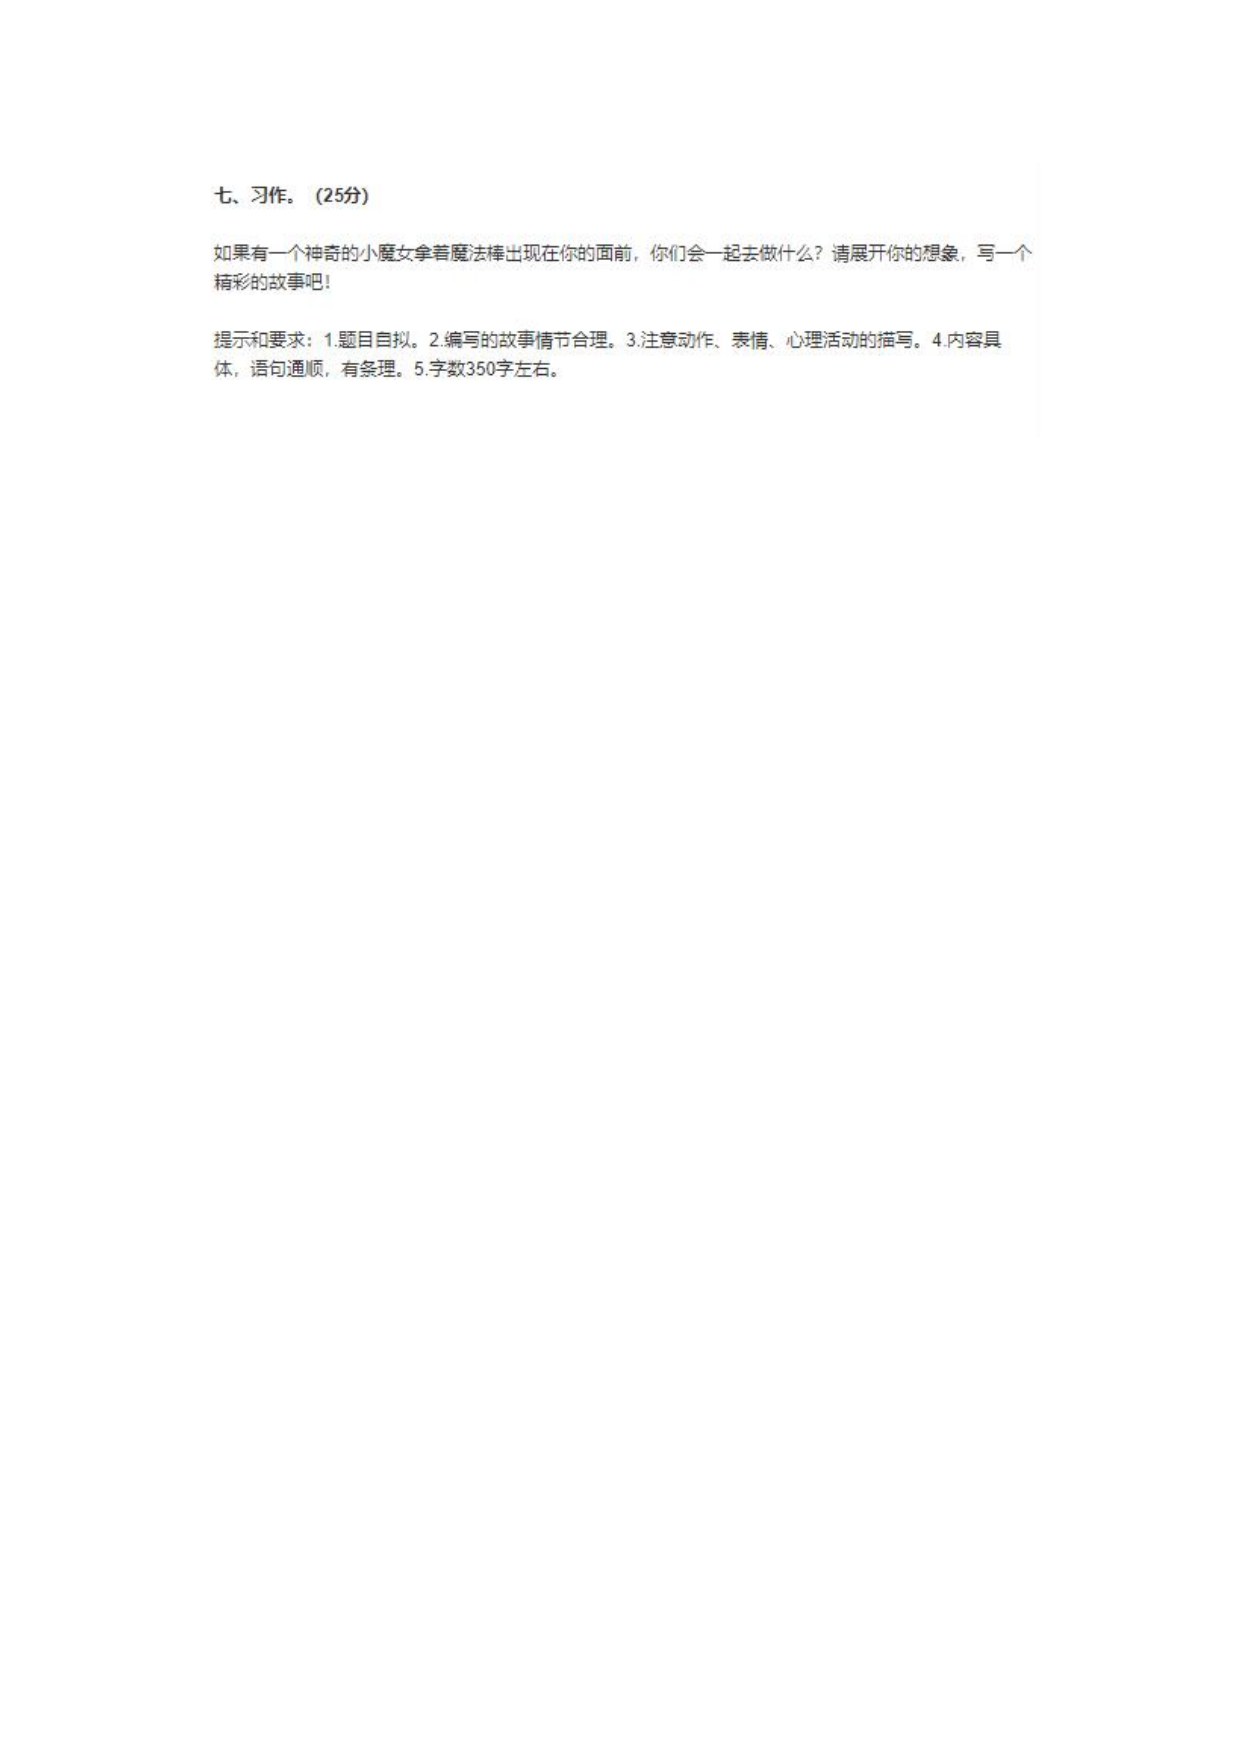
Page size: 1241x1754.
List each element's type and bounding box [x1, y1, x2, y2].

picture [187, 162, 1053, 438]
